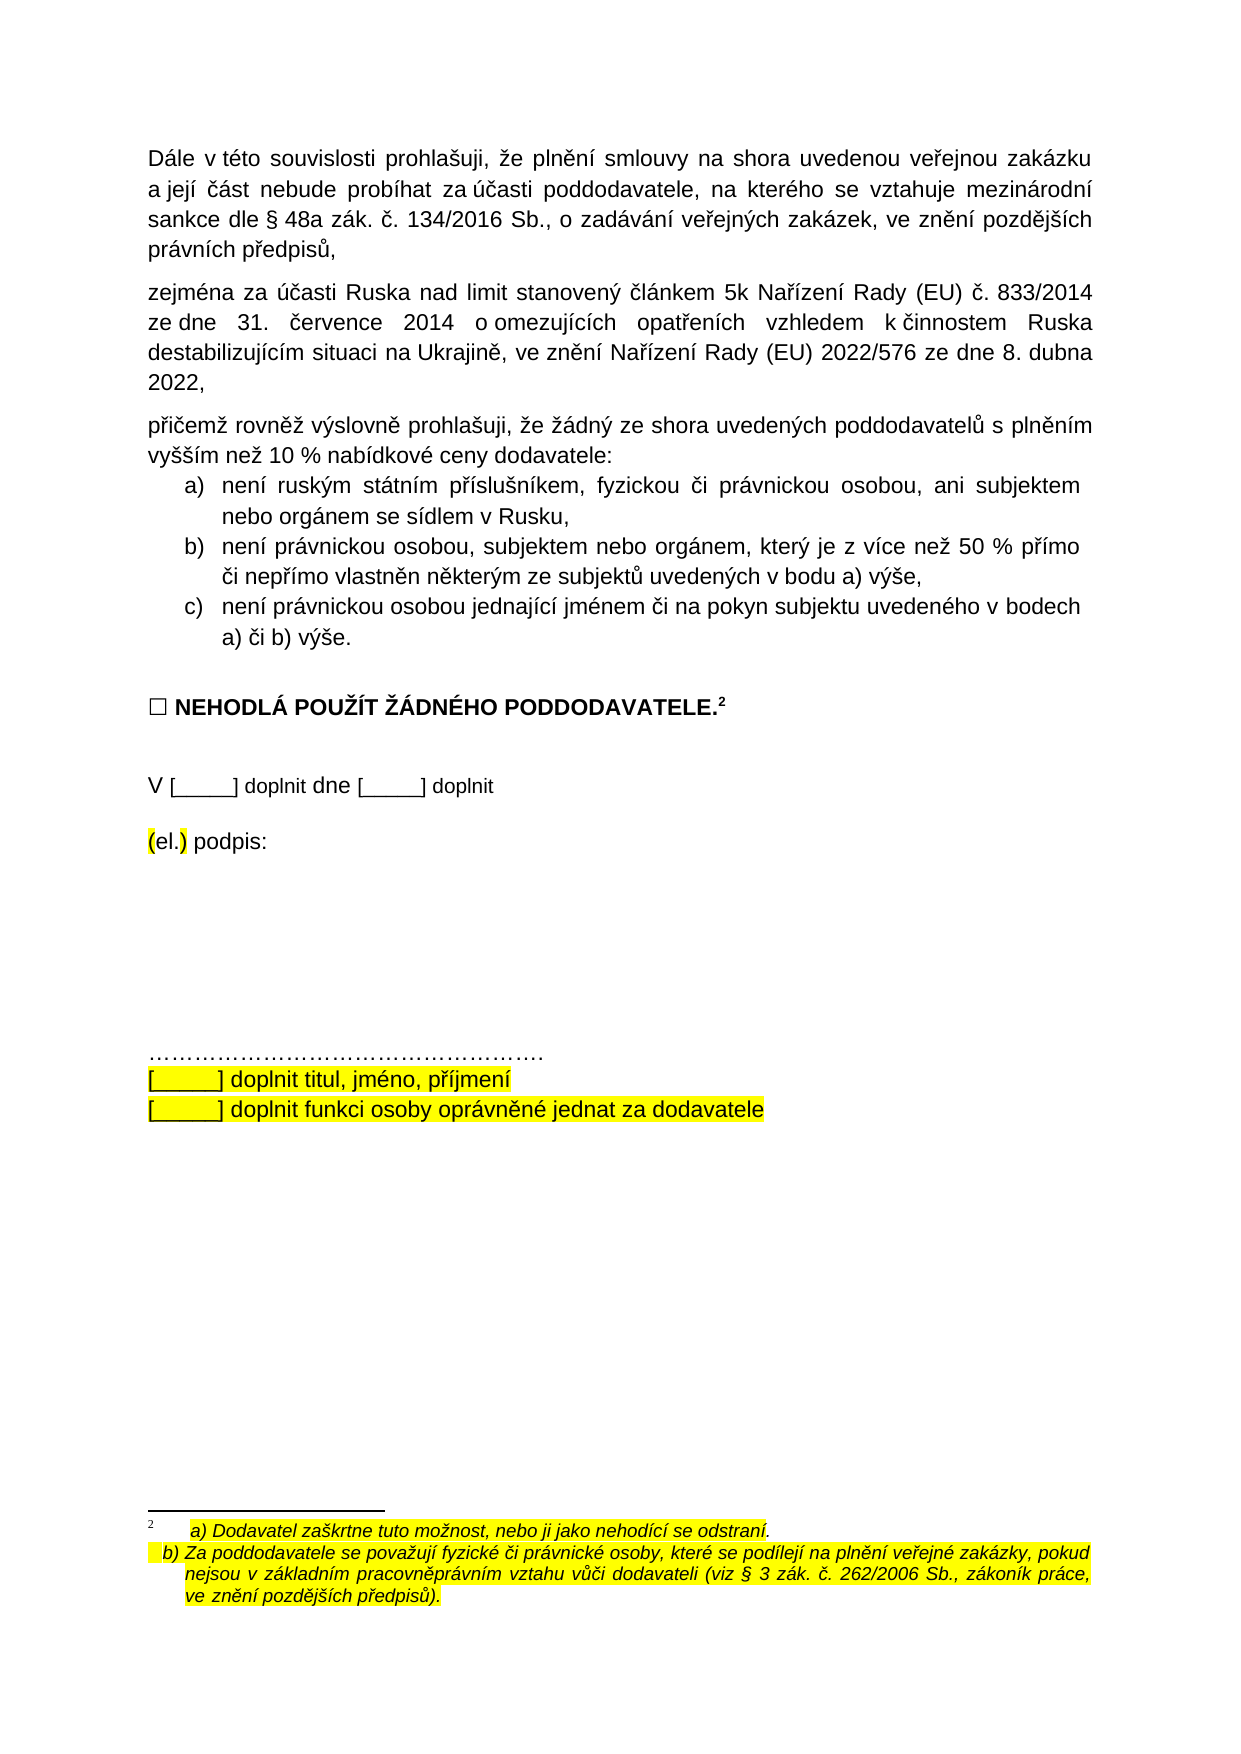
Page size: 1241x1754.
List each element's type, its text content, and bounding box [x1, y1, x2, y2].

text (el.) podpis: [187, 828, 1092, 854]
list není právnickou osobou jednající jménem či na pokyn subjektu uvedeného v bodech a) či b) výše. [184, 593, 1081, 650]
text zejména za účasti Ruska nad limit stanovený článkem 5k Nařízení Rady (EU) č. 833/2014 ze dne 31. července 2014 o omezujících opatřeních vzhledem k činnostem Ruska destabilizujícím situaci na Ukrajině, ve znění Nařízení Rady (EU) 2022/576 ze dne 8. dubna 2022, [148, 279, 1092, 396]
text ……………………………………………. [148, 1039, 1092, 1066]
list není ruským státním příslušníkem, fyzickou či právnickou osobou, ani subjektem nebo orgánem se sídlem v Rusku, [184, 472, 1081, 529]
text NEHODLÁ POUŽÍT ŽÁDNÉHO PODDODAVATELE. [148, 691, 1092, 722]
text přičemž rovněž výslovně prohlašuji, že žádný ze shora uvedených poddodavatelů s plněním vyšším než 10 % nabídkové ceny dodavatele: [148, 412, 1092, 469]
text V dne [148, 772, 1092, 799]
list není právnickou osobou, subjektem nebo orgánem, který je z více než 50 % přímo či nepřímo vlastněn některým ze subjektů uvedených v bodu a) výše, [184, 533, 1081, 589]
text Dále v této souvislosti prohlašuji, že plnění smlouvy na shora uvedenou veřejnou zakázku a její část nebude probíhat za účasti poddodavatele, na kterého se vztahuje mezinárodní sankce dle § 48a zák. č. 134/2016 Sb., o zadávání veřejných zakázek, ve znění pozdějších právních předpisů, [148, 145, 1092, 262]
